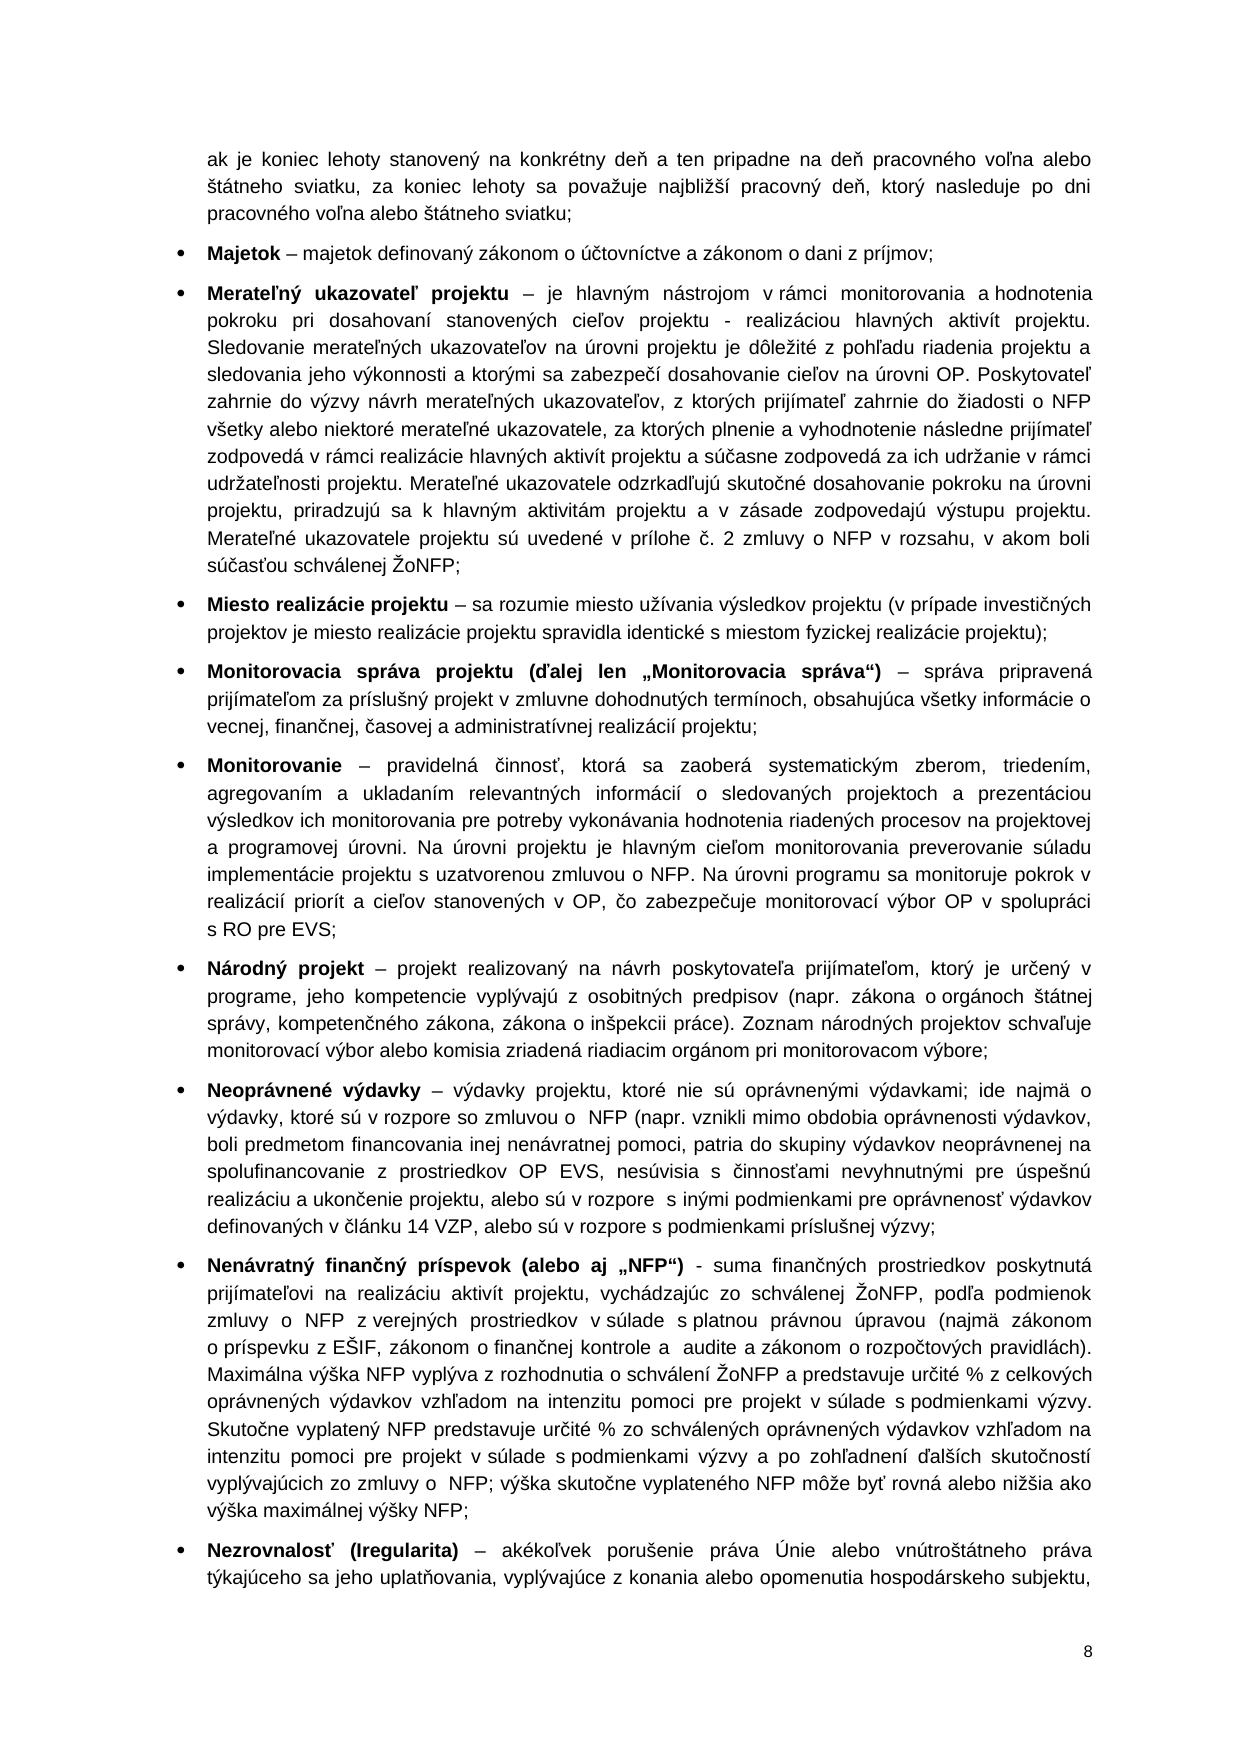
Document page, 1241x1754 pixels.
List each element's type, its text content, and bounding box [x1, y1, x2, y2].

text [177, 148, 1092, 225]
text Merateľný ukazovateľ projektu – je hlavným nástrojom v rámci monitorovania a hodnotenia pokroku pri dosahovaní stanovených cieľov projektu - realizáciou hlavných aktivít projektu. Sledovanie merateľných ukazovateľov na úrovni projektu je dôležité z pohľadu riadenia projektu a sledovania jeho výkonnosti a ktorými sa zabezpečí dosahovanie cieľov na úrovni OP. Poskytovateľ zahrnie do výzvy návrh merateľných ukazovateľov, z ktorých prijímateľ zahrnie do žiadosti o NFP všetky alebo niektoré merateľné ukazovatele, za ktorých plnenie a vyhodnotenie následne prijímateľ zodpovedá v rámci realizácie hlavných aktivít projektu a súčasne zodpovedá za ich udržanie v rámci udržateľnosti projektu. Merateľné ukazovatele odzrkadľujú skutočné dosahovanie pokroku na úrovni projektu, priradzujú sa k hlavným aktivitám projektu a v zásade zodpovedajú výstupu projektu. Merateľné ukazovatele projektu sú uvedené v prílohe č. 2 zmluvy o NFP v rozsahu, v akom boli súčasťou schválenej ŽoNFP; [177, 282, 1092, 576]
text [177, 1539, 1092, 1589]
text Majetok – majetok definovaný zákonom o účtovníctve a zákonom o dani z príjmov; [177, 242, 1092, 264]
text Monitorovanie – pravidelná činnosť, ktorá sa zaoberá systematickým zberom, triedením, agregovaním a ukladaním relevantných informácií o sledovaných projektoch a prezentáciou výsledkov ich monitorovania pre potreby vykonávania hodnotenia riadených procesov na projektovej a programovej úrovni. Na úrovni projektu je hlavným cieľom monitorovania preverovanie súladu implementácie projektu s uzatvorenou zmluvou o NFP. Na úrovni programu sa monitoruje pokrok v realizácií priorít a cieľov stanovených v OP, čo zabezpečuje monitorovací výbor OP v spolupráci s RO pre EVS; [177, 754, 1092, 940]
text Nenávratný finančný príspevok (alebo aj „NFP“) - suma finančných prostriedkov poskytnutá prijímateľovi na realizáciu aktivít projektu, vychádzajúc zo schválenej ŽoNFP, podľa podmienok zmluvy o NFP z verejných prostriedkov v súlade s platnou právnou úpravou (najmä zákonom o príspevku z EŠIF, zákonom o finančnej kontrole a audite a zákonom o rozpočtových pravidlách). Maximálna výška NFP vyplýva z rozhodnutia o schválení ŽoNFP a predstavuje určité % z celkových oprávnených výdavkov vzhľadom na intenzitu pomoci pre projekt v súlade s podmienkami výzvy. Skutočne vyplatený NFP predstavuje určité % zo schválených oprávnených výdavkov vzhľadom na intenzitu pomoci pre projekt v súlade s podmienkami výzvy a po zohľadnení ďalších skutočností vyplývajúcich zo zmluvy o NFP; výška skutočne vyplateného NFP môže byť rovná alebo nižšia ako výška maximálnej výšky NFP; [177, 1254, 1092, 1522]
text Miesto realizácie projektu – sa rozumie miesto užívania výsledkov projektu (v prípade investičných projektov je miesto realizácie projektu spravidla identické s miestom fyzickej realizácie projektu); [177, 593, 1092, 643]
text Monitorovacia správa projektu (ďalej len „Monitorovacia správa“) – správa pripravená prijímateľom za príslušný projekt v zmluvne dohodnutých termínoch, obsahujúca všetky informácie o vecnej, finančnej, časovej a administratívnej realizácií projektu; [177, 660, 1092, 737]
text Národný projekt – projekt realizovaný na návrh poskytovateľa prijímateľom, ktorý je určený v programe, jeho kompetencie vyplývajú z osobitných predpisov (napr. zákona o orgánoch štátnej správy, kompetenčného zákona, zákona o inšpekcii práce). Zoznam národných projektov schvaľuje monitorovací výbor alebo komisia zriadená riadiacim orgánom pri monitorovacom výbore; [177, 957, 1092, 1062]
text Neoprávnené výdavky – výdavky projektu, ktoré nie sú oprávnenými výdavkami; ide najmä o výdavky, ktoré sú v rozpore so zmluvou o NFP (napr. vznikli mimo obdobia oprávnenosti výdavkov, boli predmetom financovania inej nenávratnej pomoci, patria do skupiny výdavkov neoprávnenej na spolufinancovanie z prostriedkov OP EVS, nesúvisia s činnosťami nevyhnutnými pre úspešnú realizáciu a ukončenie projektu, alebo sú v rozpore s inými podmienkami pre oprávnenosť výdavkov definovaných v článku 14 VZP, alebo sú v rozpore s podmienkami príslušnej výzvy; [177, 1079, 1092, 1237]
